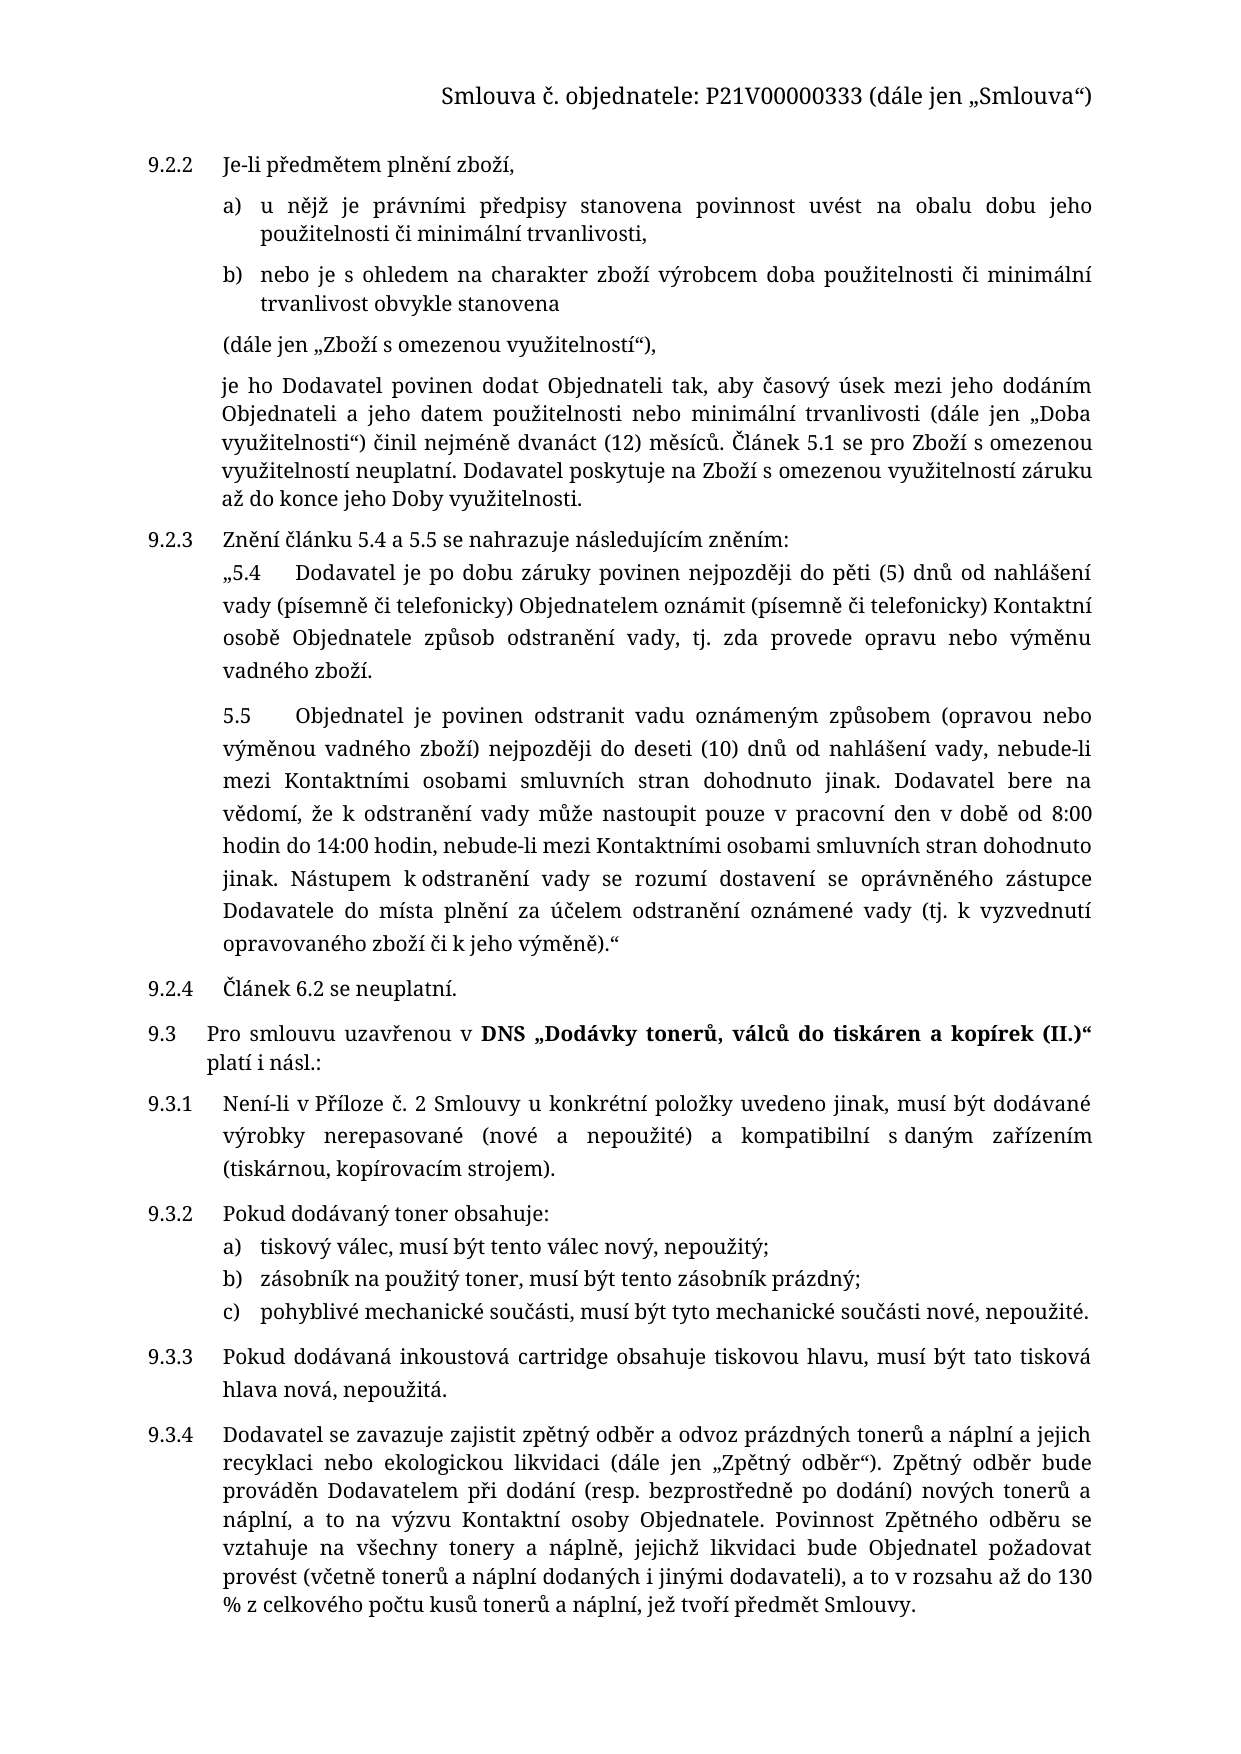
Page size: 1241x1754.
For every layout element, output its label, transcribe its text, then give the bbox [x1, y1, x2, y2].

list „5.4 Dodavatel je po dobu záruky povinen nejpozději do pěti (5) dnů od nahlášení vady (písemně či telefonicky) Objednatelem oznámit (písemně či telefonicky) Kontaktní osobě Objednatele způsob odstranění vady, tj. zda provede opravu nebo výměnu vadného zboží. [223, 558, 1093, 684]
list tiskový válec, musí být tento válec nový, nepoužitý; [223, 1232, 1093, 1260]
list Pro smlouvu uzavřenou v DNS „Dodávky tonerů, válců do tiskáren a kopírek (II.)“ platí i násl.: [148, 1019, 1093, 1076]
list 5.5 Objednatel je povinen odstranit vadu oznámeným způsobem (opravou nebo výměnou vadného zboží) nejpozději do deseti (10) dnů od nahlášení vady, nebude-li mezi Kontaktními osobami smluvních stran dohodnuto jinak. Dodavatel bere na vědomí, že k odstranění vady může nastoupit pouze v pracovní den v době od 8:00 hodin do 14:00 hodin, nebude-li mezi Kontaktními osobami smluvních stran dohodnuto jinak. Nástupem k odstranění vady se rozumí dostavení se oprávněného zástupce Dodavatele do místa plnění za účelem odstranění oznámené vady (tj. k vyzvednutí opravovaného zboží či k jeho výměně).“ [223, 701, 1093, 958]
list u nějž je právními předpisy stanovena povinnost uvést na obalu dobu jeho použitelnosti či minimální trvanlivosti, [223, 191, 1093, 248]
list Znění článku 5.4 a 5.5 se nahrazuje následujícím zněním: [148, 526, 1093, 554]
list nebo je s ohledem na charakter zboží výrobcem doba použitelnosti či minimální trvanlivost obvykle stanovena [223, 261, 1093, 317]
list Dodavatel se zavazuje zajistit zpětný odběr a odvoz prázdných tonerů a náplní a jejich recyklaci nebo ekologickou likvidaci (dále jen „Zpětný odběr“). Zpětný odběr bude prováděn Dodavatelem při dodání (resp. bezprostředně po dodání) nových tonerů a náplní, a to na výzvu Kontaktní osoby Objednatele. Povinnost Zpětného odběru se vztahuje na všechny tonery a náplně, jejichž likvidaci bude Objednatel požadovat provést (včetně tonerů a náplní dodaných i jinými dodavateli), a to v rozsahu až do 130 % z celkového počtu kusů tonerů a náplní, jež tvoří předmět Smlouvy. [148, 1420, 1093, 1619]
list Není-li v Příloze č. 2 Smlouvy u konkrétní položky uvedeno jinak, musí být dodávané výrobky nerepasované (nové a nepoužité) a kompatibilní s daným zařízením (tiskárnou, kopírovacím strojem). [148, 1089, 1093, 1182]
list Je-li předmětem plnění zboží, [148, 150, 1093, 179]
list Článek 6.2 se neuplatní. [148, 974, 1093, 1003]
list Pokud dodávaná inkoustová cartridge obsahuje tiskovou hlavu, musí být tato tisková hlava nová, nepoužitá. [148, 1342, 1093, 1403]
list Pokud dodávaný toner obsahuje: [148, 1199, 1093, 1228]
list pohyblivé mechanické součásti, musí být tyto mechanické součásti nové, nepoužité. [223, 1297, 1093, 1325]
list zásobník na použitý toner, musí být tento zásobník prázdný; [223, 1264, 1093, 1293]
text je ho Dodavatel povinen dodat Objednateli tak, aby časový úsek mezi jeho dodáním Objednateli a jeho datem použitelnosti nebo minimální trvanlivosti (dále jen „Doba využitelnosti“) činil nejméně dvanáct (12) měsíců. Článek 5.1 se pro Zboží s omezenou využitelností neuplatní. Dodavatel poskytuje na Zboží s omezenou využitelností záruku až do konce jeho Doby využitelnosti. [221, 371, 1093, 513]
text (dále jen „Zboží s omezenou využitelností“), [223, 330, 1093, 358]
